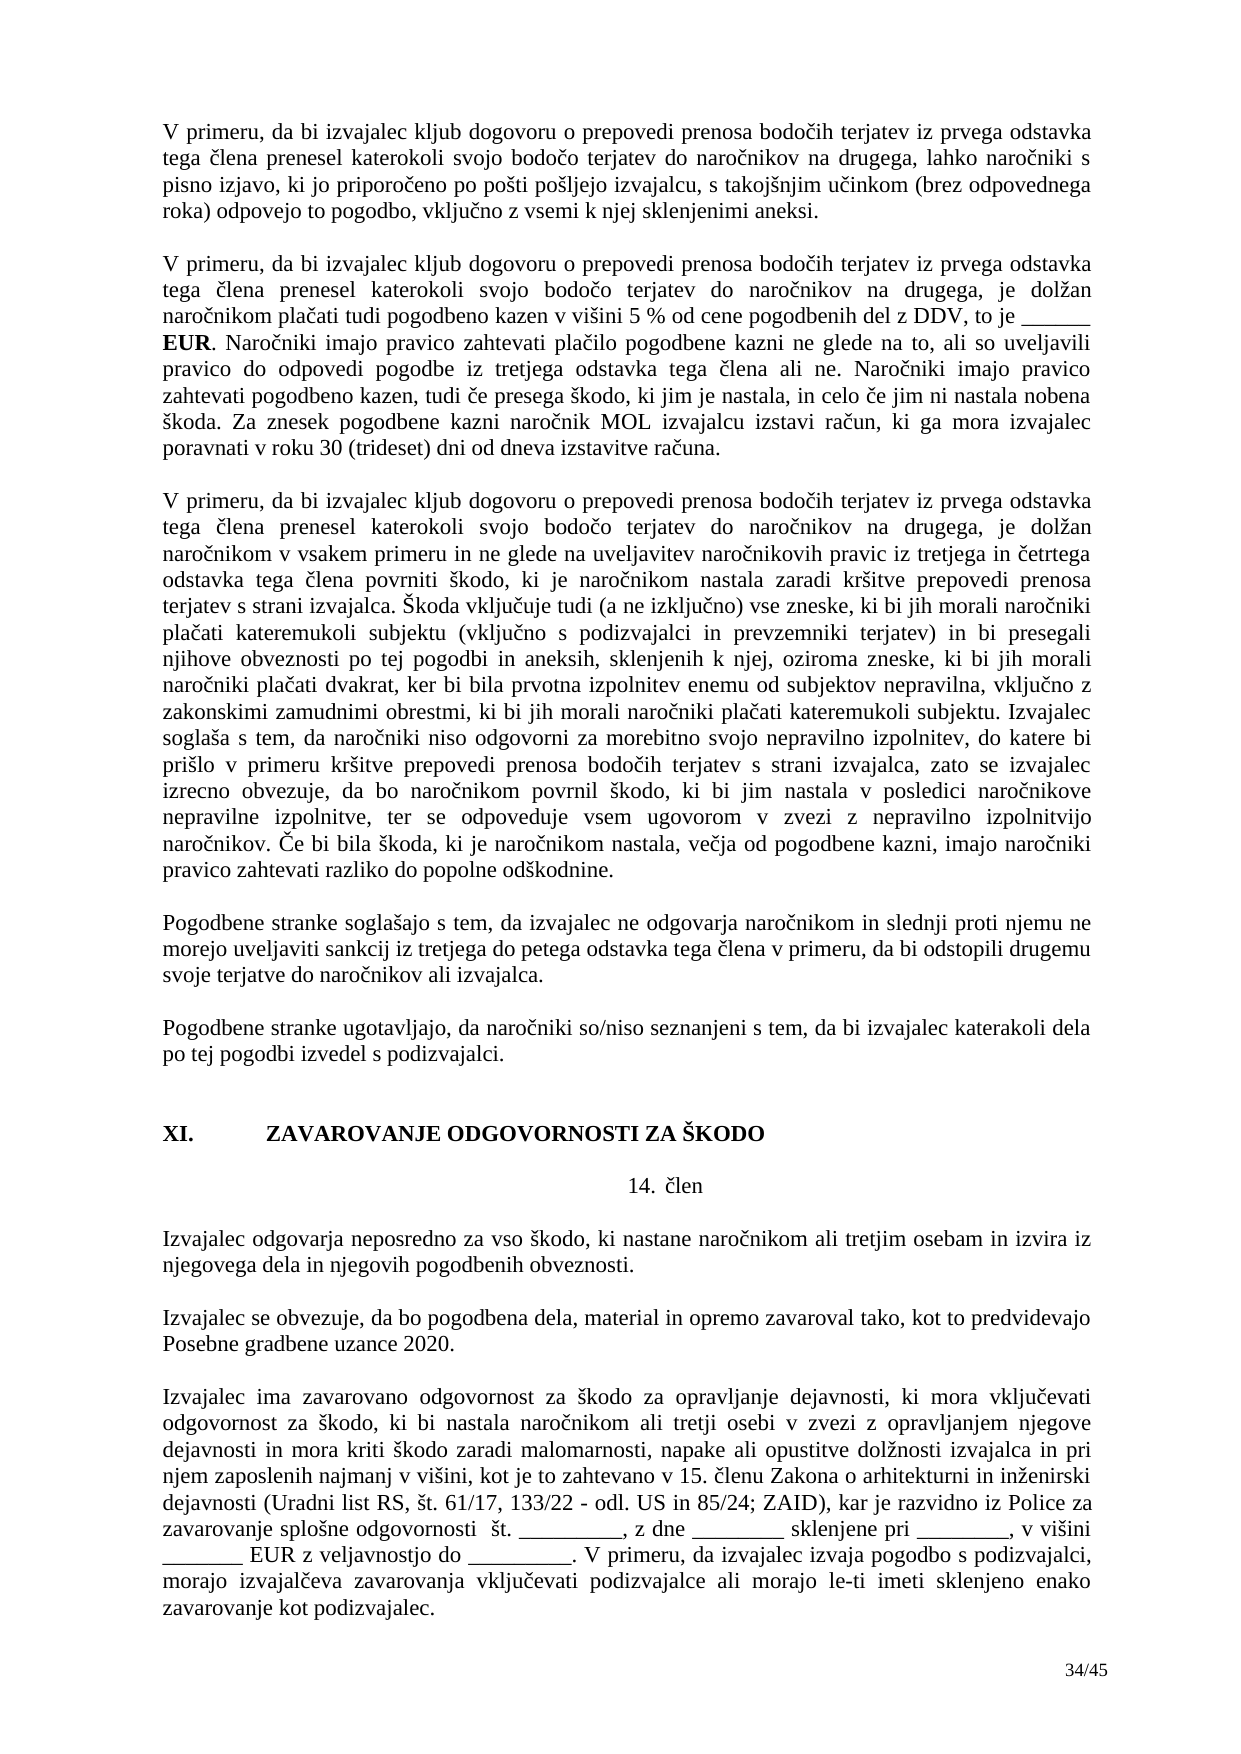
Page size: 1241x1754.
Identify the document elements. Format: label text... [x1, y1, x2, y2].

text Izvajalec se obvezuje, da bo pogodbena dela, material in opremo zavaroval tako, kot to predvidevajo Posebne gradbene uzance 2020. [162, 1304, 1093, 1357]
text Izvajalec ima zavarovano odgovornost za škodo za opravljanje dejavnosti, ki mora vključevati odgovornost za škodo, ki bi nastala naročnikom ali tretji osebi v zvezi z opravljanjem njegove dejavnosti in mora kriti škodo zaradi malomarnosti, napake ali opustitve dolžnosti izvajalca in pri njem zaposlenih najmanj v višini, kot je to zahtevano v 15. členu Zakona o arhitekturni in inženirski dejavnosti (Uradni list RS, št. 61/17, 133/22 - odl. US in 85/24; ZAID), kar je razvidno iz Police za zavarovanje splošne odgovornosti št. _________, z dne ________ sklenjene pri ________, v višini _______ EUR z veljavnostjo do _________. V primeru, da izvajalec izvaja pogodbo s podizvajalci, morajo izvajalčeva zavarovanja vključevati podizvajalce ali morajo le-ti imeti sklenjeno enako zavarovanje kot podizvajalec. [162, 1383, 1093, 1620]
text XI. ZAVAROVANJE ODGOVORNOSTI ZA ŠKODO [162, 1119, 1093, 1146]
list člen [237, 1172, 1093, 1199]
text Izvajalec odgovarja neposredno za vso škodo, ki nastane naročnikom ali tretjim osebam in izvira iz njegovega dela in njegovih pogodbenih obveznosti. [162, 1225, 1093, 1278]
text Pogodbene stranke soglašajo s tem, da izvajalec ne odgovarja naročnikom in slednji proti njemu ne morejo uveljaviti sankcij iz tretjega do petega odstavka tega člena v primeru, da bi odstopili drugemu svoje terjatve do naročnikov ali izvajalca. [162, 909, 1093, 988]
text V primeru, da bi izvajalec kljub dogovoru o prepovedi prenosa bodočih terjatev iz prvega odstavka tega člena prenesel katerokoli svojo bodočo terjatev do naročnikov na drugega, je dolžan naročnikom plačati tudi pogodbeno kazen v višini 5 % od cene pogodbenih del z DDV, to je ______ EUR. Naročniki imajo pravico zahtevati plačilo pogodbene kazni ne glede na to, ali so uveljavili pravico do odpovedi pogodbe iz tretjega odstavka tega člena ali ne. Naročniki imajo pravico zahtevati pogodbeno kazen, tudi če presega škodo, ki jim je nastala, in celo če jim ni nastala nobena škoda. Za znesek pogodbene kazni naročnik MOL izvajalcu izstavi račun, ki ga mora izvajalec poravnati v roku 30 (trideset) dni od dneva izstavitve računa. [162, 250, 1093, 461]
text V primeru, da bi izvajalec kljub dogovoru o prepovedi prenosa bodočih terjatev iz prvega odstavka tega člena prenesel katerokoli svojo bodočo terjatev do naročnikov na drugega, lahko naročniki s pisno izjavo, ki jo priporočeno po pošti pošljejo izvajalcu, s takojšnjim učinkom (brez odpovednega roka) odpovejo to pogodbo, vključno z vsemi k njej sklenjenimi aneksi. [162, 118, 1093, 223]
text V primeru, da bi izvajalec kljub dogovoru o prepovedi prenosa bodočih terjatev iz prvega odstavka tega člena prenesel katerokoli svojo bodočo terjatev do naročnikov na drugega, je dolžan naročnikom v vsakem primeru in ne glede na uveljavitev naročnikovih pravic iz tretjega in četrtega odstavka tega člena povrniti škodo, ki je naročnikom nastala zaradi kršitve prepovedi prenosa terjatev s strani izvajalca. Škoda vključuje tudi (a ne izključno) vse zneske, ki bi jih morali naročniki plačati kateremukoli subjektu (vključno s podizvajalci in prevzemniki terjatev) in bi presegali njihove obveznosti po tej pogodbi in aneksih, sklenjenih k njej, oziroma zneske, ki bi jih morali naročniki plačati dvakrat, ker bi bila prvotna izpolnitev enemu od subjektov nepravilna, vključno z zakonskimi zamudnimi obrestmi, ki bi jih morali naročniki plačati kateremukoli subjektu. Izvajalec soglaša s tem, da naročniki niso odgovorni za morebitno svojo nepravilno izpolnitev, do katere bi prišlo v primeru kršitve prepovedi prenosa bodočih terjatev s strani izvajalca, zato se izvajalec izrecno obvezuje, da bo naročnikom povrnil škodo, ki bi jim nastala v posledici naročnikove nepravilne izpolnitve, ter se odpoveduje vsem ugovorom v zvezi z nepravilno izpolnitvijo naročnikov. Če bi bila škoda, ki je naročnikom nastala, večja od pogodbene kazni, imajo naročniki pravico zahtevati razliko do popolne odškodnine. [162, 487, 1093, 882]
text Pogodbene stranke ugotavljajo, da naročniki so/niso seznanjeni s tem, da bi izvajalec katerakoli dela po tej pogodbi izvedel s podizvajalci. [162, 1014, 1093, 1067]
